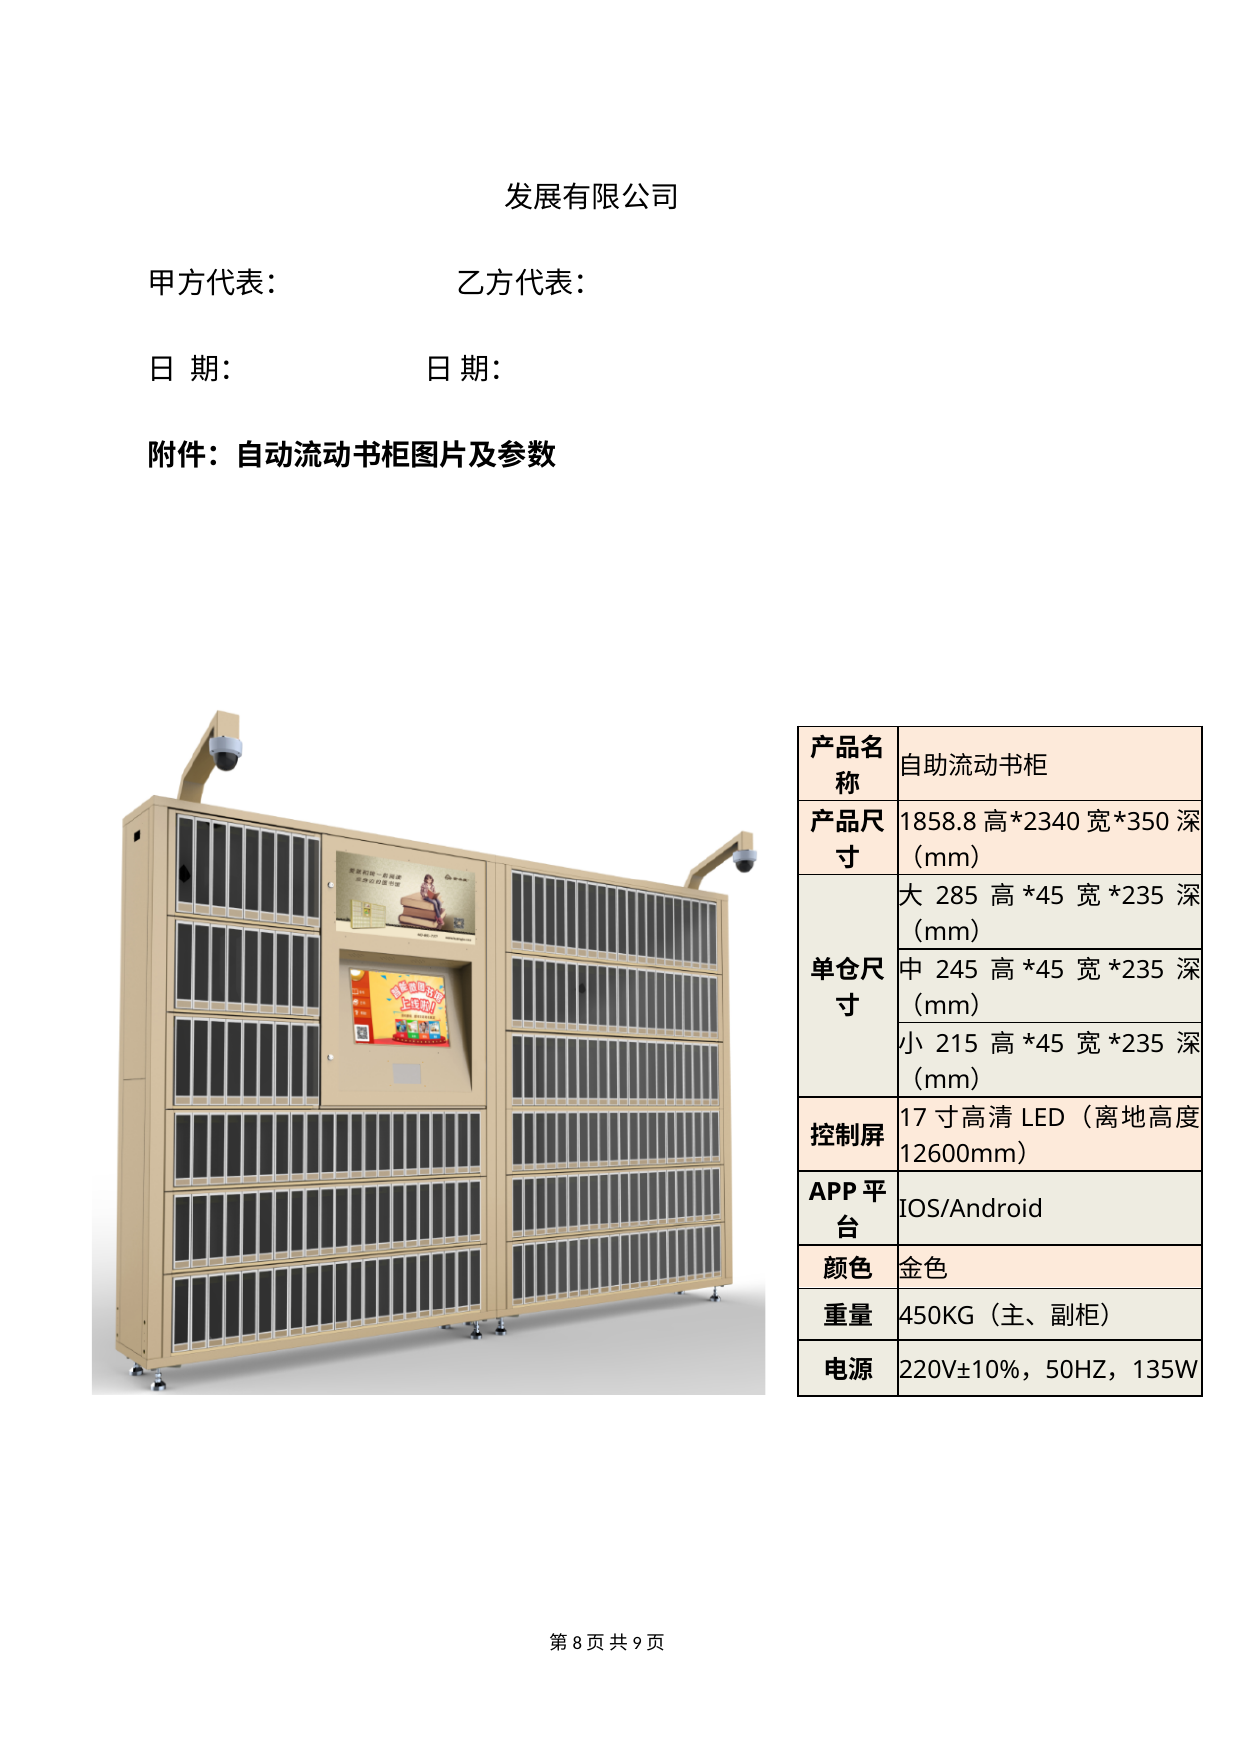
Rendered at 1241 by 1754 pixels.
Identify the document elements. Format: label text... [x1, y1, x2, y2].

text 日 期： 日 期： [148, 334, 1093, 399]
table_header 自助流动书柜 [899, 727, 1201, 800]
table_cell APP平台 [799, 1172, 897, 1244]
table_cell 电源 [799, 1341, 897, 1395]
table_cell 重量 [799, 1289, 897, 1339]
text 甲方代表： 乙方代表： [148, 248, 1093, 313]
table_cell 颜色 [799, 1246, 897, 1287]
table_cell 小215高*45宽*235深（mm） [899, 1023, 1201, 1096]
picture [91, 708, 766, 1395]
table_cell 17寸高清LED（离地高度12600mm） [899, 1098, 1201, 1170]
subtitle 附件：自动流动书柜图片及参数 [148, 420, 1093, 485]
table_cell 控制屏 [799, 1098, 897, 1170]
table_cell 单仓尺寸 [799, 875, 897, 1096]
table_cell 中245高*45宽*235深（mm） [899, 950, 1201, 1022]
table_header 产品名称 [799, 727, 897, 800]
table_cell 450KG（主、副柜） [899, 1289, 1201, 1339]
table_cell 大285高*45宽*235深（mm） [899, 875, 1201, 948]
table_cell 金色 [899, 1246, 1201, 1287]
text 发展有限公司 [148, 162, 1093, 227]
table_cell IOS/Android [899, 1172, 1201, 1244]
table_cell 产品尺寸 [799, 801, 897, 874]
table_cell 220V±10%，50HZ，135W [899, 1341, 1201, 1395]
table_cell 1858.8高*2340宽*350深（mm） [899, 801, 1201, 874]
